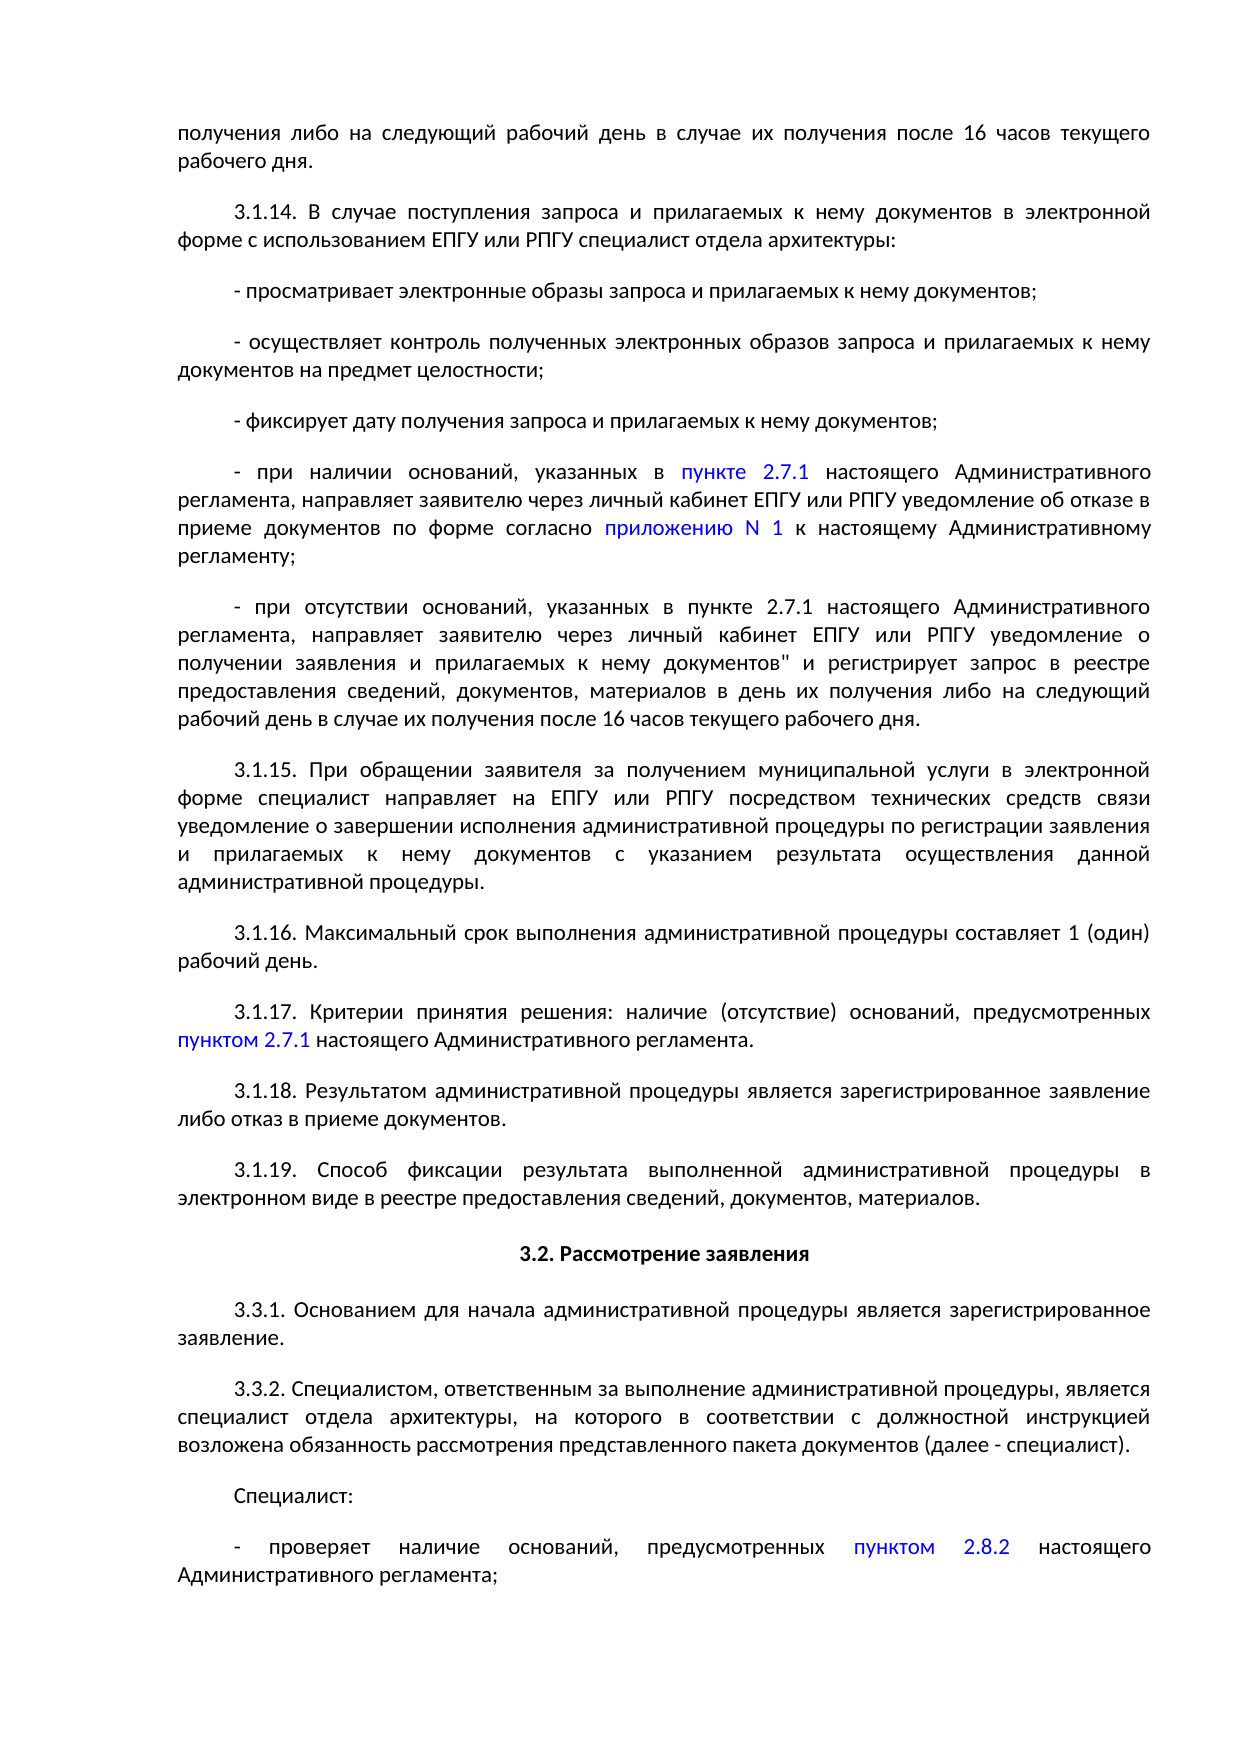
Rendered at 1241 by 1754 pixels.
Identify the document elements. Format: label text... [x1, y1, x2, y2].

text - осуществляет контроль полученных электронных образов запроса и прилагаемых к нему документов на предмет целостности; [177, 327, 1152, 383]
text 3.1.17. Критерии принятия решения: наличие (отсутствие) оснований, предусмотренных пунктом 2.7.1 настоящего Административного регламента. [177, 997, 1152, 1053]
text - при отсутствии оснований, указанных в пункте 2.7.1 настоящего Административного регламента, направляет заявителю через личный кабинет ЕПГУ или РПГУ уведомление о получении заявления и прилагаемых к нему документов" и регистрирует запрос в реестре предоставления сведений, документов, материалов в день их получения либо на следующий рабочий день в случае их получения после 16 часов текущего рабочего дня. [177, 592, 1152, 732]
text - проверяет наличие оснований, предусмотренных пунктом 2.8.2 настоящего Административного регламента; [177, 1532, 1152, 1588]
text 3.1.19. Способ фиксации результата выполненной административной процедуры в электронном виде в реестре предоставления сведений, документов, материалов. [177, 1155, 1152, 1211]
text - фиксирует дату получения запроса и прилагаемых к нему документов; [177, 406, 1152, 434]
text 3.3.1. Основанием для начала административной процедуры является зарегистрированное заявление. [177, 1295, 1152, 1351]
text 3.1.15. При обращении заявителя за получением муниципальной услуги в электронной форме специалист направляет на ЕПГУ или РПГУ посредством технических средств связи уведомление о завершении исполнения административной процедуры по регистрации заявления и прилагаемых к нему документов с указанием результата осуществления данной административной процедуры. [177, 755, 1152, 895]
title 3.2. Рассмотрение заявления [177, 1239, 1152, 1267]
text 3.1.18. Результатом административной процедуры является зарегистрированное заявление либо отказ в приеме документов. [177, 1076, 1152, 1132]
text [177, 118, 1152, 174]
text - при наличии оснований, указанных в пункте 2.7.1 настоящего Административного регламента, направляет заявителю через личный кабинет ЕПГУ или РПГУ уведомление об отказе в приеме документов по форме согласно приложению N 1 к настоящему Административному регламенту; [177, 457, 1152, 569]
text Специалист: [177, 1481, 1152, 1509]
text 3.1.16. Максимальный срок выполнения административной процедуры составляет 1 (один) рабочий день. [177, 918, 1152, 974]
text 3.3.2. Специалистом, ответственным за выполнение административной процедуры, является специалист отдела архитектуры, на которого в соответствии с должностной инструкцией возложена обязанность рассмотрения представленного пакета документов (далее - специалист). [177, 1374, 1152, 1458]
text 3.1.14. В случае поступления запроса и прилагаемых к нему документов в электронной форме с использованием ЕПГУ или РПГУ специалист отдела архитектуры: [177, 197, 1152, 253]
text - просматривает электронные образы запроса и прилагаемых к нему документов; [177, 276, 1152, 304]
